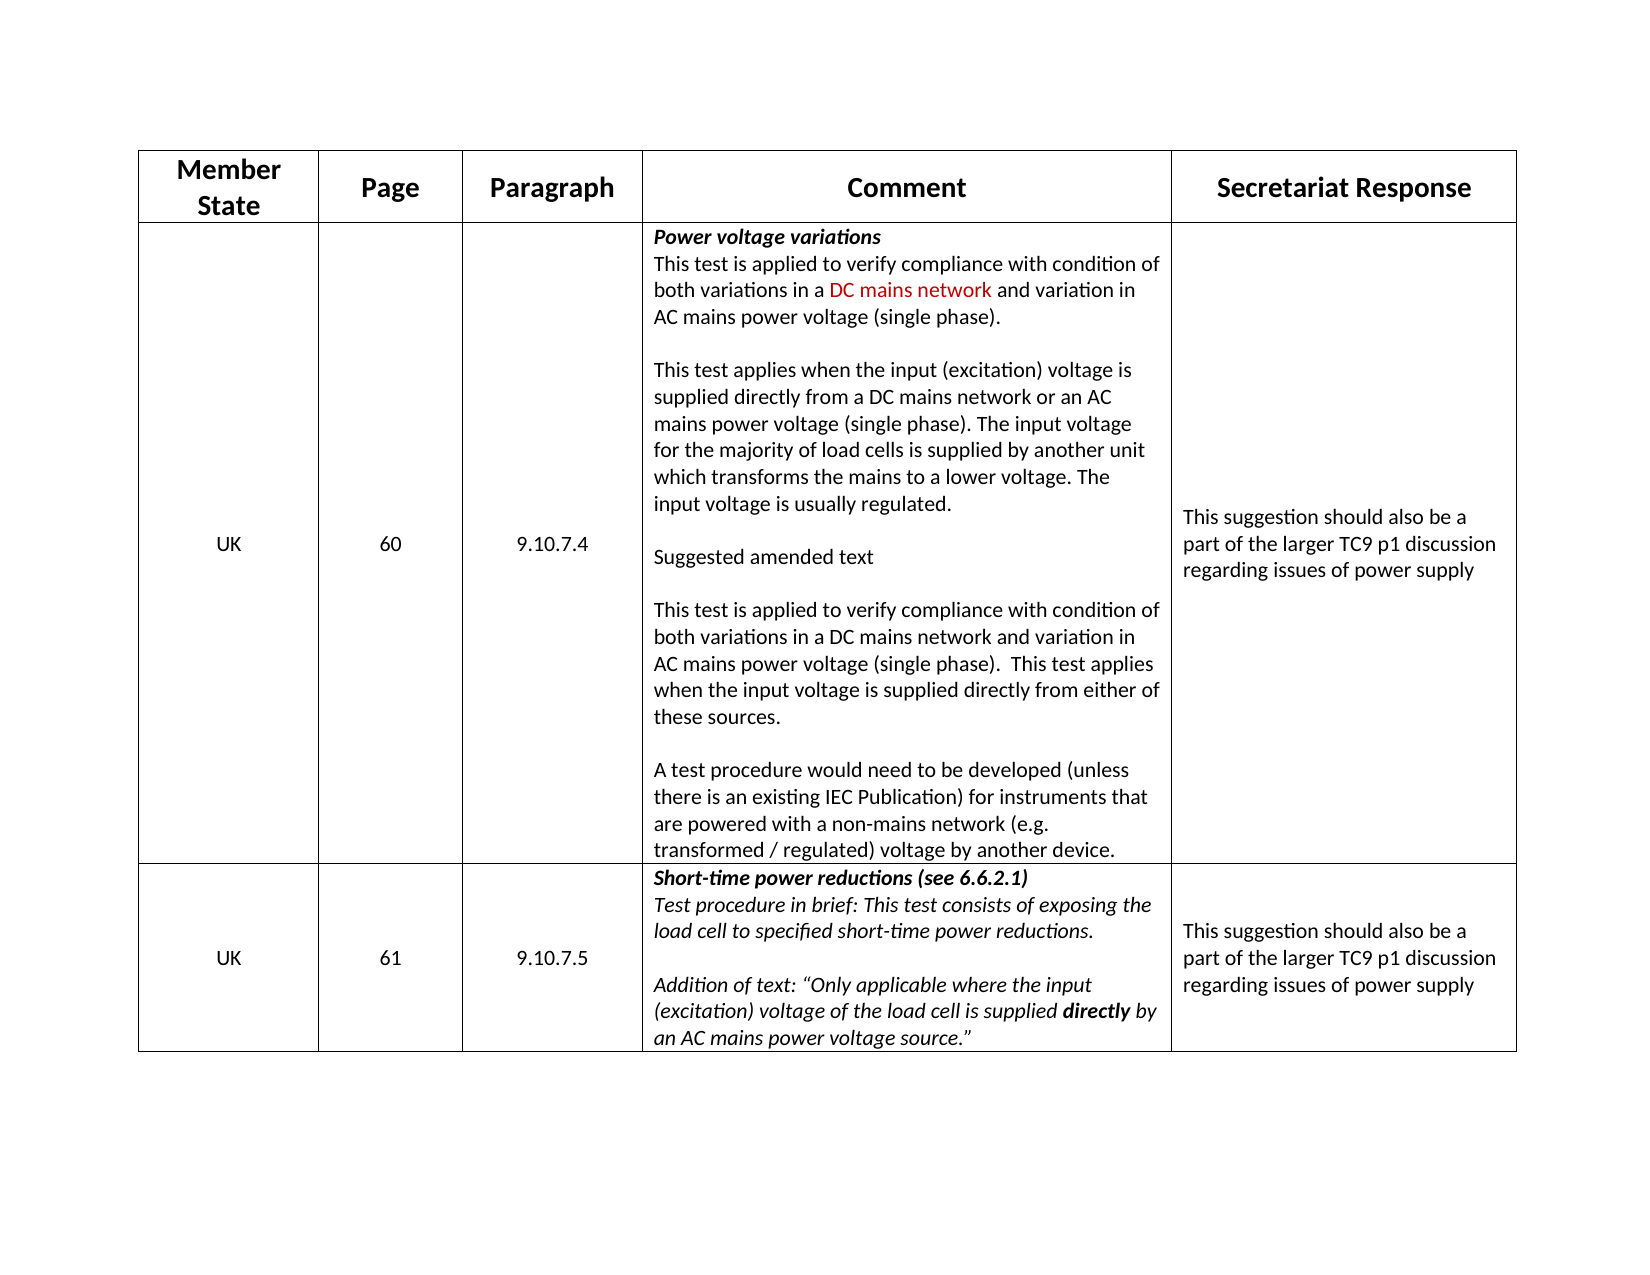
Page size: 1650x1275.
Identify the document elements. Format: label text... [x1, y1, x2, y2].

table_cell UK [139, 864, 318, 1051]
table_header Page [319, 151, 462, 222]
table_cell This suggestion should also be a part of the larger TC9 p1 discussion regarding issues of power supply [1172, 223, 1516, 863]
table_header Paragraph [463, 151, 642, 222]
table_cell UK [139, 223, 318, 863]
table_cell Short-time power reductions (see 6.6.2.1) Test procedure in brief: This test consists of exposing the load cell to specified short-time power reductions. Addition of text: “Only applicable where the input (excitation) voltage of the load cell is supplied directly by an AC mains power voltage source.” [643, 864, 1171, 1051]
table_header Secretariat Response [1172, 151, 1516, 222]
table_cell 61 [319, 864, 462, 1051]
table_cell 9.10.7.4 [463, 223, 642, 863]
table_cell This suggestion should also be a part of the larger TC9 p1 discussion regarding issues of power supply [1172, 864, 1516, 1051]
table_header Member State [139, 151, 318, 222]
table_header Comment [643, 151, 1171, 222]
table_cell Power voltage variations This test is applied to verify compliance with condition of both variations in a DC mains network and variation in AC mains power voltage (single phase). This test applies when the input (excitation) voltage is supplied directly from a DC mains network or an AC mains power voltage (single phase). The input voltage for the majority of load cells is supplied by another unit which transforms the mains to a lower voltage. The input voltage is usually regulated. Suggested amended text This test is applied to verify compliance with condition of both variations in a DC mains network and variation in AC mains power voltage (single phase). This test applies when the input voltage is supplied directly from either of these sources. A test procedure would need to be developed (unless there is an existing IEC Publication) for instruments that are powered with a non-mains network (e.g. transformed / regulated) voltage by another device. [643, 223, 1171, 863]
table_cell 60 [319, 223, 462, 863]
table_cell 9.10.7.5 [463, 864, 642, 1051]
